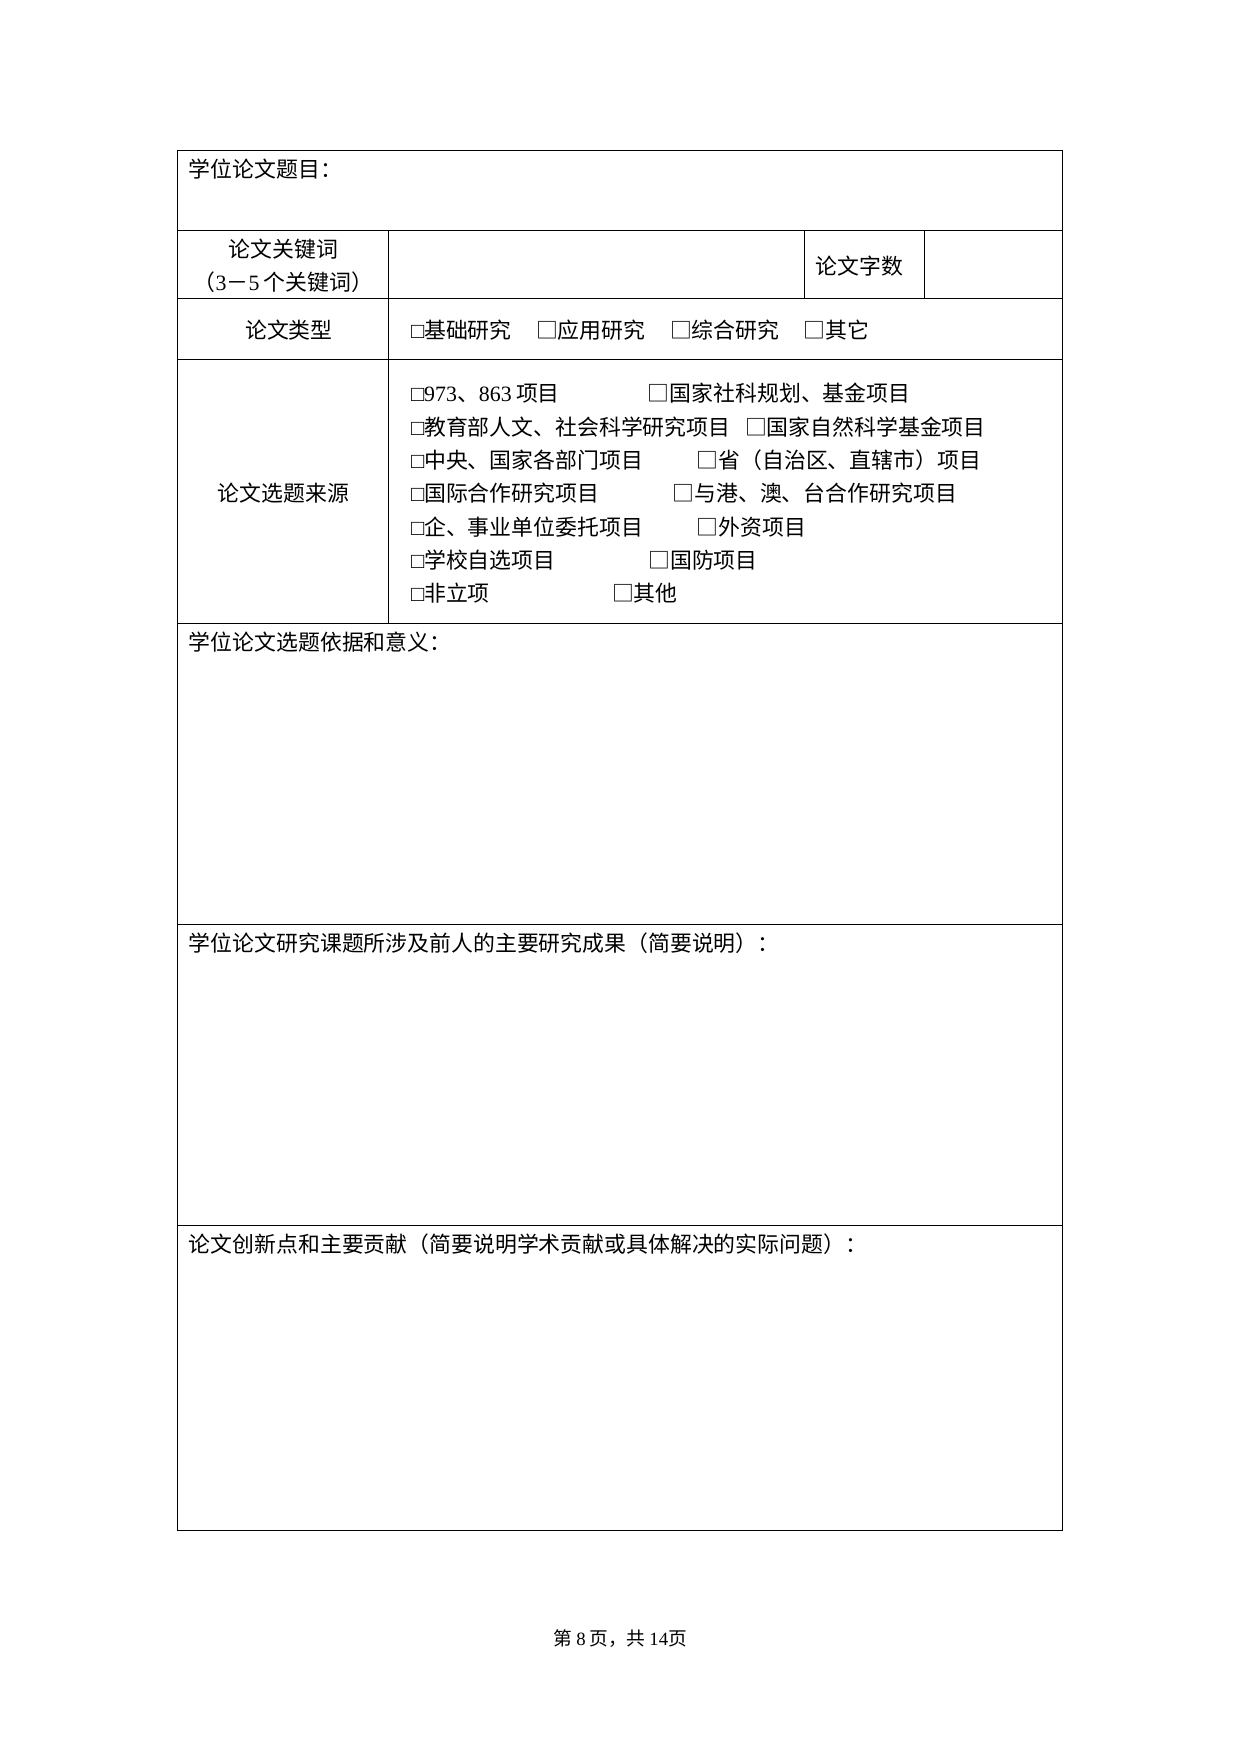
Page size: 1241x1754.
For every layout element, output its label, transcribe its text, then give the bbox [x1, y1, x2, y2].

table_cell 论文字数 [805, 231, 924, 297]
table_cell 论文类型 [178, 299, 388, 359]
table_cell 论文选题来源 [178, 360, 388, 623]
table_cell □基础研究 □应用研究 □综合研究 □其它 [389, 299, 1062, 359]
table_cell □973、863项目 □国家社科规划、基金项目 □教育部人文、社会科学研究项目 □国家自然科学基金项目 □中央、国家各部门项目 □省（自治区、直辖市）项目 □国际合作研究项目 □与港、澳、台合作研究项目 □企、事业单位委托项目 □外资项目 □学校自选项目 □国防项目 □非立项 □其他 [389, 360, 1062, 623]
table_cell 论文创新点和主要贡献（简要说明学术贡献或具体解决的实际问题）： [178, 1226, 1062, 1530]
table_cell 学位论文选题依据和意义： [178, 624, 1062, 924]
table_cell 学位论文研究课题所涉及前人的主要研究成果（简要说明）： [178, 925, 1062, 1225]
table_cell [925, 231, 1062, 297]
table_cell 论文关键词 （3－5个关键词） [178, 231, 388, 297]
table_cell [389, 231, 804, 297]
table_header 学位论文题目： [178, 151, 1062, 230]
